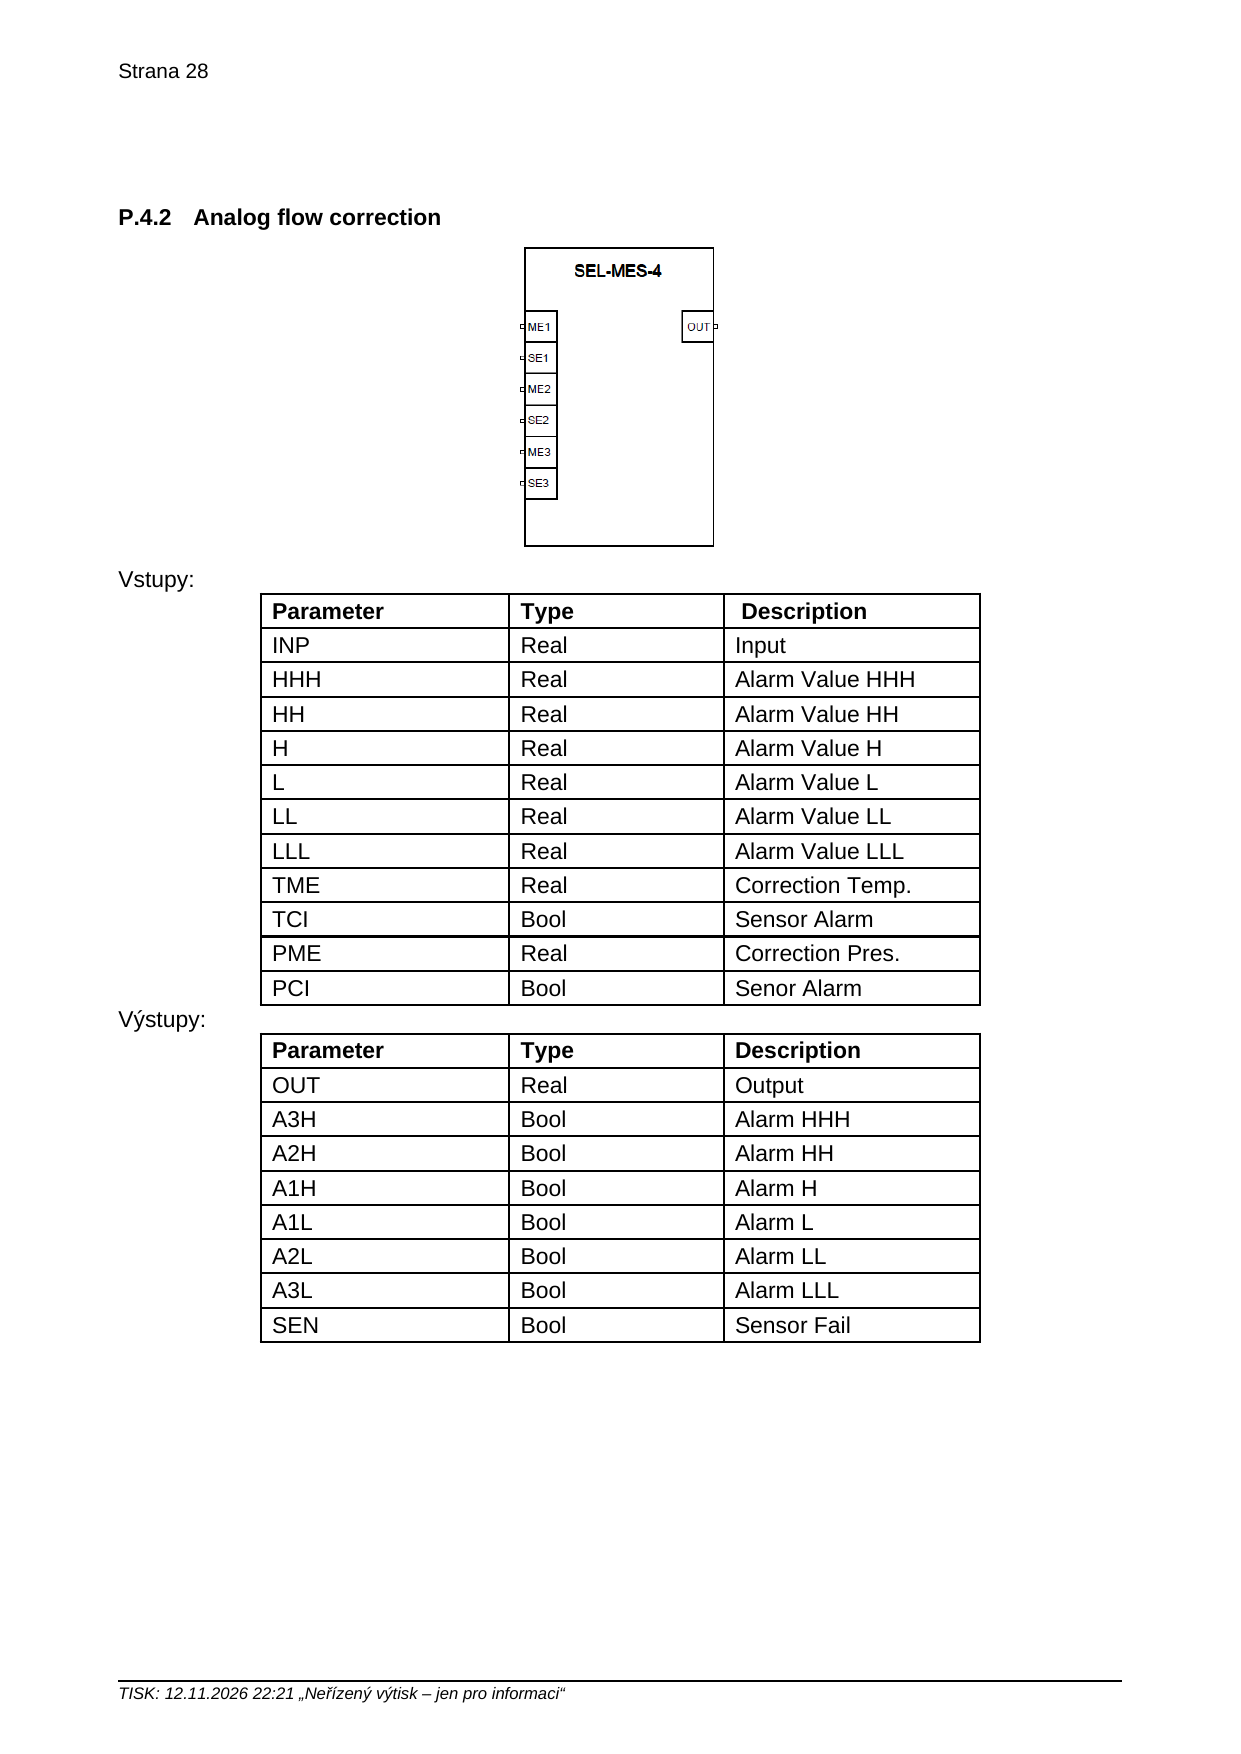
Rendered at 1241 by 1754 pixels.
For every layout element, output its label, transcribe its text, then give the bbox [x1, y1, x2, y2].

text Vstupy: [118, 566, 1122, 593]
table_cell TCI [262, 903, 508, 935]
table_cell OUT [262, 1069, 508, 1101]
table_cell Bool [510, 1103, 723, 1135]
table_cell A3L [262, 1274, 508, 1307]
table_cell Sensor Alarm [725, 903, 979, 935]
table_cell PCI [262, 972, 508, 1004]
table_header Description [725, 1035, 979, 1067]
table_cell Real [510, 766, 723, 798]
text Analog flow correction [118, 204, 1122, 231]
table_cell Alarm Value HH [725, 698, 979, 730]
table_cell HHH [262, 663, 508, 696]
table_cell Alarm Value LL [725, 800, 979, 833]
table_cell Input [725, 629, 979, 661]
table_cell H [262, 732, 508, 764]
table_cell SEN [262, 1309, 508, 1341]
table_cell Real [510, 629, 723, 661]
table_cell Alarm Value HHH [725, 663, 979, 696]
table_cell Real [510, 698, 723, 730]
table_cell A2L [262, 1240, 508, 1272]
table_cell Bool [510, 1309, 723, 1341]
table_cell LLL [262, 835, 508, 867]
table_cell Bool [510, 903, 723, 935]
table_cell A1H [262, 1172, 508, 1204]
table_cell A2H [262, 1137, 508, 1169]
text Výstupy: [118, 1006, 1122, 1032]
table_header Type [510, 1035, 723, 1067]
table_cell Alarm LL [725, 1240, 979, 1272]
table_header Description [725, 595, 979, 627]
table_cell Sensor Fail [725, 1309, 979, 1341]
table_cell Alarm Value LLL [725, 835, 979, 867]
table_cell Real [510, 938, 723, 970]
table_cell Real [510, 1069, 723, 1101]
table_header Type [510, 595, 723, 627]
table_header Parameter [262, 1035, 508, 1067]
table_cell Senor Alarm [725, 972, 979, 1004]
table_cell Real [510, 732, 723, 764]
table_header Parameter [262, 595, 508, 627]
picture [518, 243, 722, 550]
table_cell INP [262, 629, 508, 661]
table_cell Alarm Value L [725, 766, 979, 798]
table_cell Real [510, 663, 723, 696]
table_cell Alarm L [725, 1206, 979, 1238]
table_cell Alarm LLL [725, 1274, 979, 1307]
table_cell Output [725, 1069, 979, 1101]
table_cell Bool [510, 972, 723, 1004]
table_cell Alarm H [725, 1172, 979, 1204]
table_cell Bool [510, 1137, 723, 1169]
table_cell Real [510, 869, 723, 901]
table_cell Correction Pres. [725, 938, 979, 970]
table_cell Bool [510, 1240, 723, 1272]
table_cell L [262, 766, 508, 798]
table_cell PME [262, 938, 508, 970]
table_cell LL [262, 800, 508, 833]
table_cell Bool [510, 1172, 723, 1204]
table_cell Bool [510, 1274, 723, 1307]
table_cell Real [510, 835, 723, 867]
table_cell A3H [262, 1103, 508, 1135]
table_cell Alarm HHH [725, 1103, 979, 1135]
table_cell Real [510, 800, 723, 833]
table_cell Bool [510, 1206, 723, 1238]
table_cell Correction Temp. [725, 869, 979, 901]
table_cell A1L [262, 1206, 508, 1238]
table_cell Alarm HH [725, 1137, 979, 1169]
table_cell HH [262, 698, 508, 730]
table_cell TME [262, 869, 508, 901]
table_cell Alarm Value H [725, 732, 979, 764]
